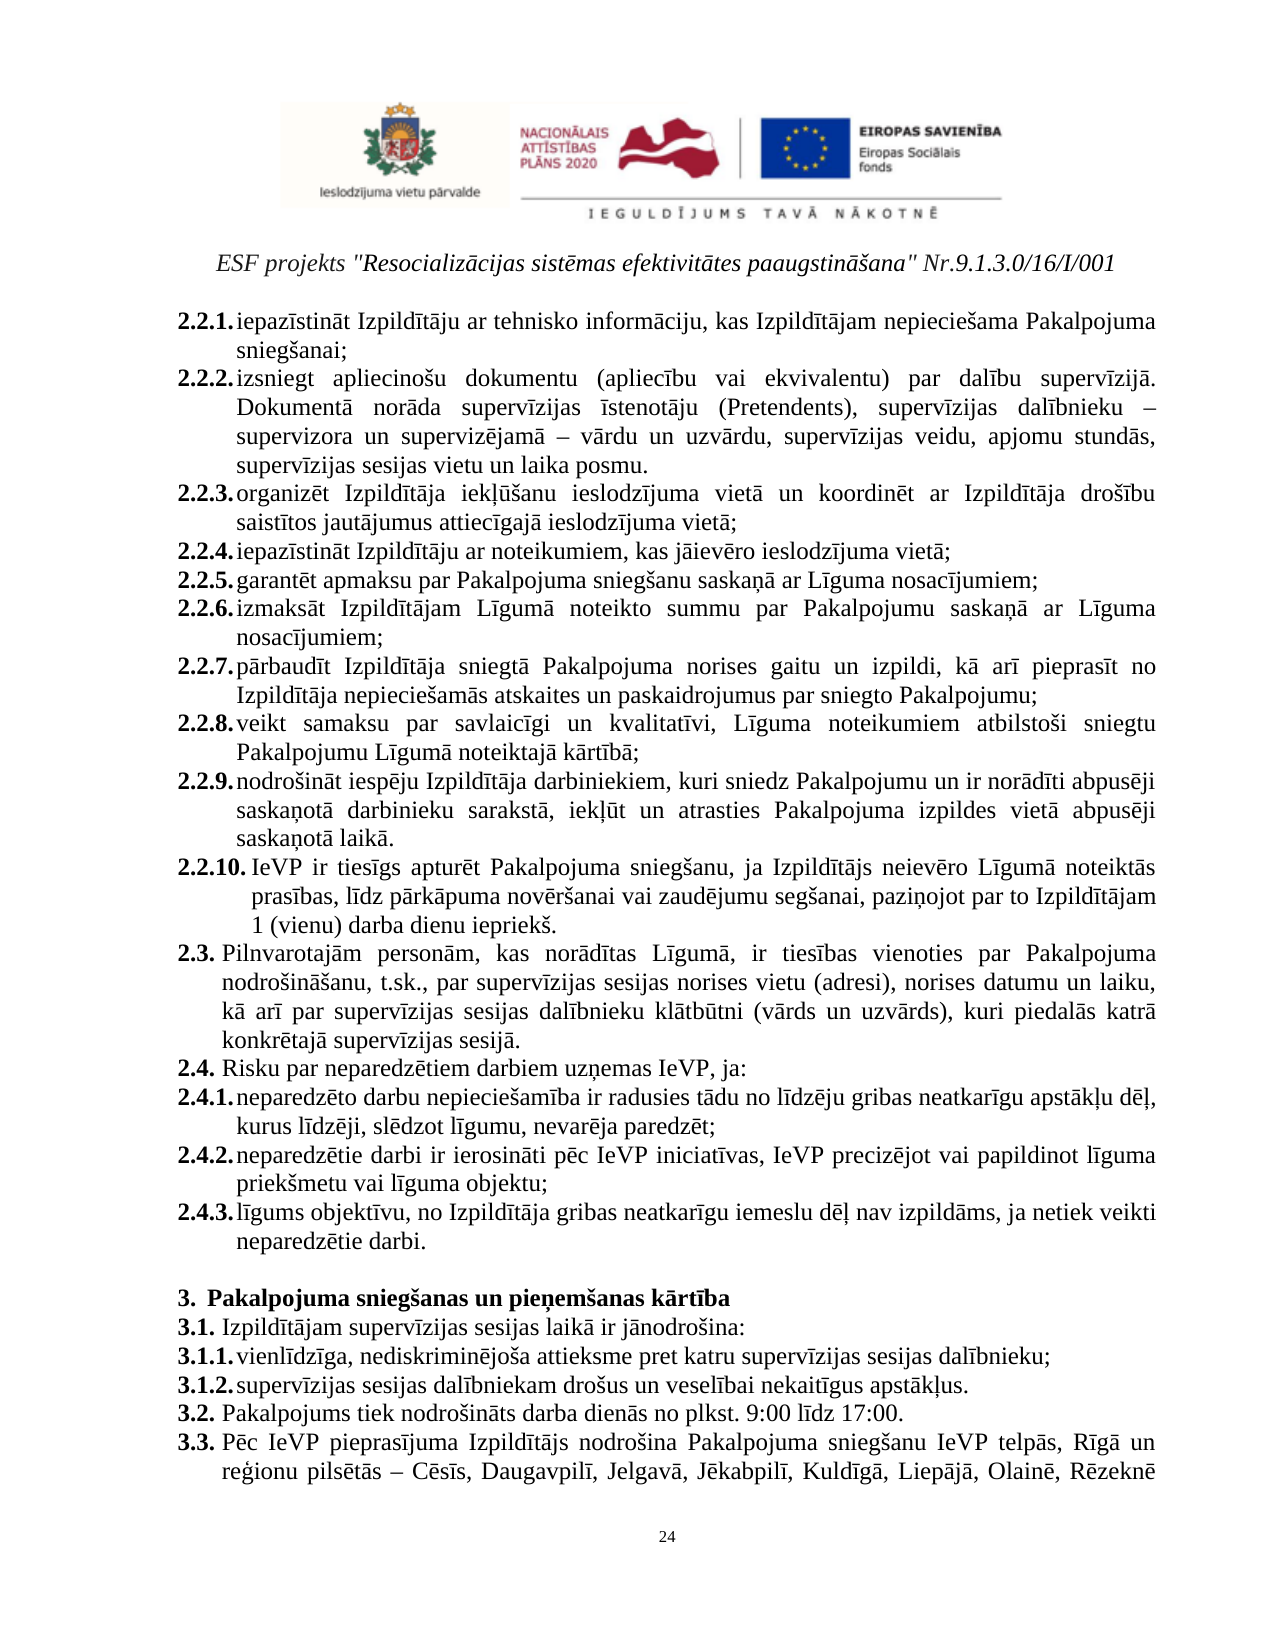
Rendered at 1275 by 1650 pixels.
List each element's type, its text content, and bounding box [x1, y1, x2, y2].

list Pilnvarotajām personām, kas norādītas Līgumā, ir tiesības vienoties par Pakalpojuma nodrošināšanu, t.sk., par supervīzijas sesijas norises vietu (adresi), norises datumu un laiku, kā arī par supervīzijas sesijas dalībnieku klātbūtni (vārds un uzvārds), kuri piedalās katrā konkrētajā supervīzijas sesijā. [177, 938, 1157, 1053]
list neparedzētie darbi ir ierosināti pēc IeVP iniciatīvas, IeVP precizējot vai papildinot līguma priekšmetu vai līguma objektu; [177, 1140, 1157, 1197]
list nodrošināt iespēju Izpildītāja darbiniekiem, kuri sniedz Pakalpojumu un ir norādīti abpusēji saskaņotā darbinieku sarakstā, iekļūt un atrasties Pakalpojuma izpildes vietā abpusēji saskaņotā laikā. [177, 766, 1157, 852]
list Pakalpojums tiek nodrošināts darba dienās no plkst. 9:00 līdz 17:00. [177, 1398, 1157, 1427]
list Izpildītājam supervīzijas sesijas laikā ir jānodrošina: [177, 1312, 1157, 1341]
list IeVP ir tiesīgs apturēt Pakalpojuma sniegšanu, ja Izpildītājs neievēro Līgumā noteiktās prasības, līdz pārkāpuma novēršanai vai zaudējumu segšanai, paziņojot par to Izpildītājam 1 (vienu) darba dienu iepriekš. [177, 852, 1157, 938]
list izmaksāt Izpildītājam Līgumā noteikto summu par Pakalpojumu saskaņā ar Līguma nosacījumiem; [177, 593, 1157, 651]
list līgums objektīvu, no Izpildītāja gribas neatkarīgu iemeslu dēļ nav izpildāms, ja netiek veikti neparedzētie darbi. [177, 1197, 1157, 1255]
list iepazīstināt Izpildītāju ar tehnisko informāciju, kas Izpildītājam nepieciešama Pakalpojuma sniegšanai; [177, 306, 1157, 363]
list veikt samaksu par savlaicīgi un kvalitatīvi, Līguma noteikumiem atbilstoši sniegtu Pakalpojumu Līgumā noteiktajā kārtībā; [177, 708, 1157, 766]
list neparedzēto darbu nepieciešamība ir radusies tādu no līdzēju gribas neatkarīgu apstākļu dēļ, kurus līdzēji, slēdzot līgumu, nevarēja paredzēt; [177, 1082, 1157, 1140]
list vienlīdzīga, nediskriminējoša attieksme pret katru supervīzijas sesijas dalībnieku; [177, 1341, 1157, 1370]
list Pakalpojuma sniegšanas un pieņemšanas kārtība [177, 1283, 1157, 1312]
list iepazīstināt Izpildītāju ar noteikumiem, kas jāievēro ieslodzījuma vietā; [177, 536, 1157, 565]
list organizēt Izpildītāja iekļūšanu ieslodzījuma vietā un koordinēt ar Izpildītāja drošību saistītos jautājumus attiecīgajā ieslodzījuma vietā; [177, 478, 1157, 536]
list Risku par neparedzētiem darbiem uzņemas IeVP, ja: [177, 1053, 1157, 1082]
list izsniegt apliecinošu dokumentu (apliecību vai ekvivalentu) par dalību supervīzijā. Dokumentā norāda supervīzijas īstenotāju (Pretendents), supervīzijas dalībnieku – supervizora un supervizējamā – vārdu un uzvārdu, supervīzijas veidu, apjomu stundās, supervīzijas sesijas vietu un laika posmu. [177, 363, 1157, 478]
list pārbaudīt Izpildītāja sniegtā Pakalpojuma norises gaitu un izpildi, kā arī pieprasīt no Izpildītāja nepieciešamās atskaites un paskaidrojumus par sniegto Pakalpojumu; [177, 651, 1157, 708]
list supervīzijas sesijas dalībniekam drošus un veselībai nekaitīgus apstākļus. [177, 1370, 1157, 1398]
picture [280, 75, 1054, 249]
list garantēt apmaksu par Pakalpojuma sniegšanu saskaņā ar Līguma nosacījumiem; [177, 565, 1157, 593]
